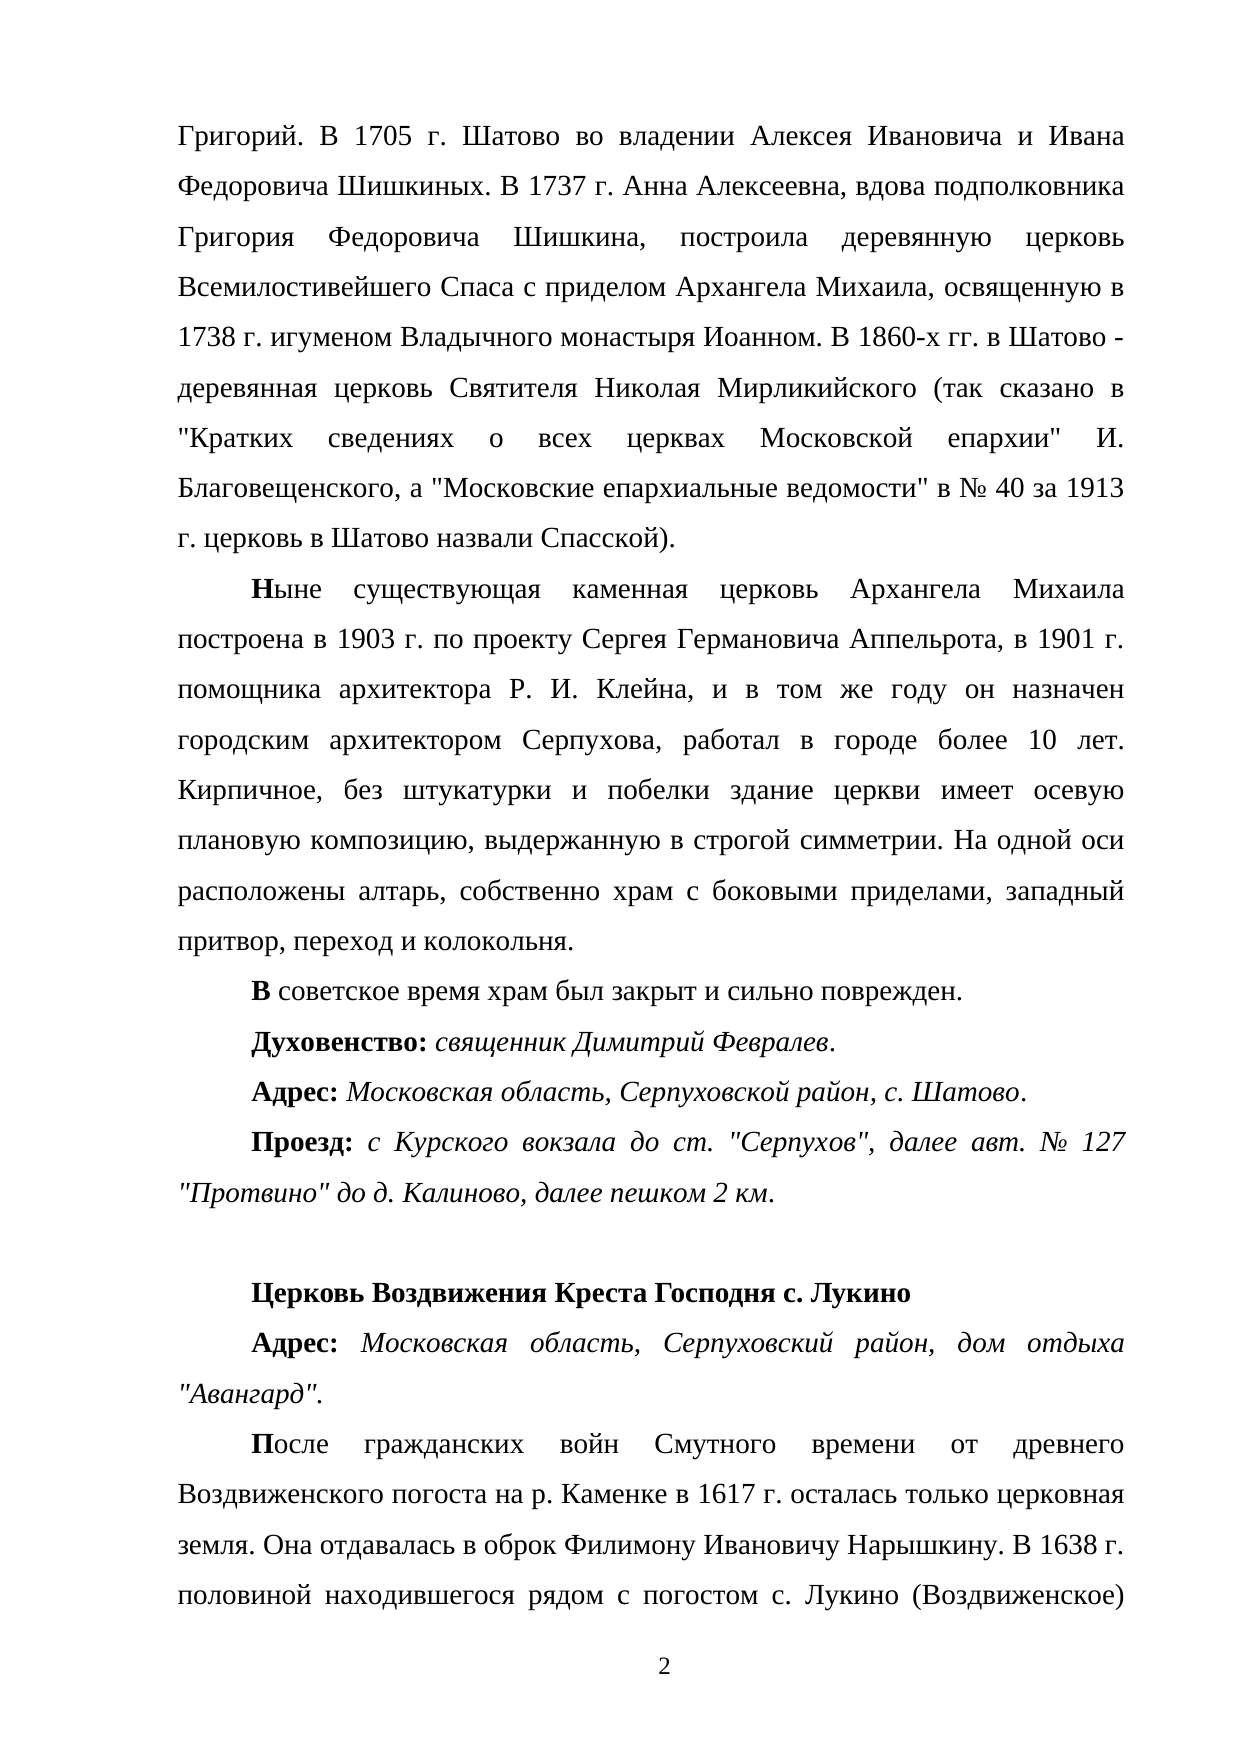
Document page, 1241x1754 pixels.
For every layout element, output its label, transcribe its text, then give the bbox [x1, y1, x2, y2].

text Адрес: Московская область, Серпуховской район, с. Шатово. [177, 1074, 1125, 1108]
text Адрес: Московская область, Серпуховский район, дом отдыха "Авангард". [177, 1326, 1125, 1409]
text Проезд: с Курского вокзала до ст. "Серпухов", далее авт. № 127 "Протвино" до д. Калиново, далее пешком . [177, 1124, 1125, 1208]
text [177, 118, 1125, 554]
text В советское время храм был закрыт и сильно поврежден. [177, 973, 1125, 1007]
subtitle Церковь Воздвижения Креста Господня с. Лукино [177, 1275, 1152, 1309]
text Ныне существующая каменная церковь Архангела Михаила построена в . по проекту Сергея Германовича Аппельрота, в . помощника архитектора Р. И. Клейна, и в том же году он назначен городским архитектором Серпухова, работал в городе более 10 лет. Кирпичное, без штукатурки и побелки здание церкви имеет осевую плановую композицию, выдержанную в строгой симметрии. На одной оси расположены алтарь, собственно храм с боковыми приделами, западный притвор, переход и колокольня. [177, 571, 1125, 957]
text Духовенство: священник Димитрий Февралев. [177, 1024, 1125, 1057]
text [177, 1426, 1125, 1611]
